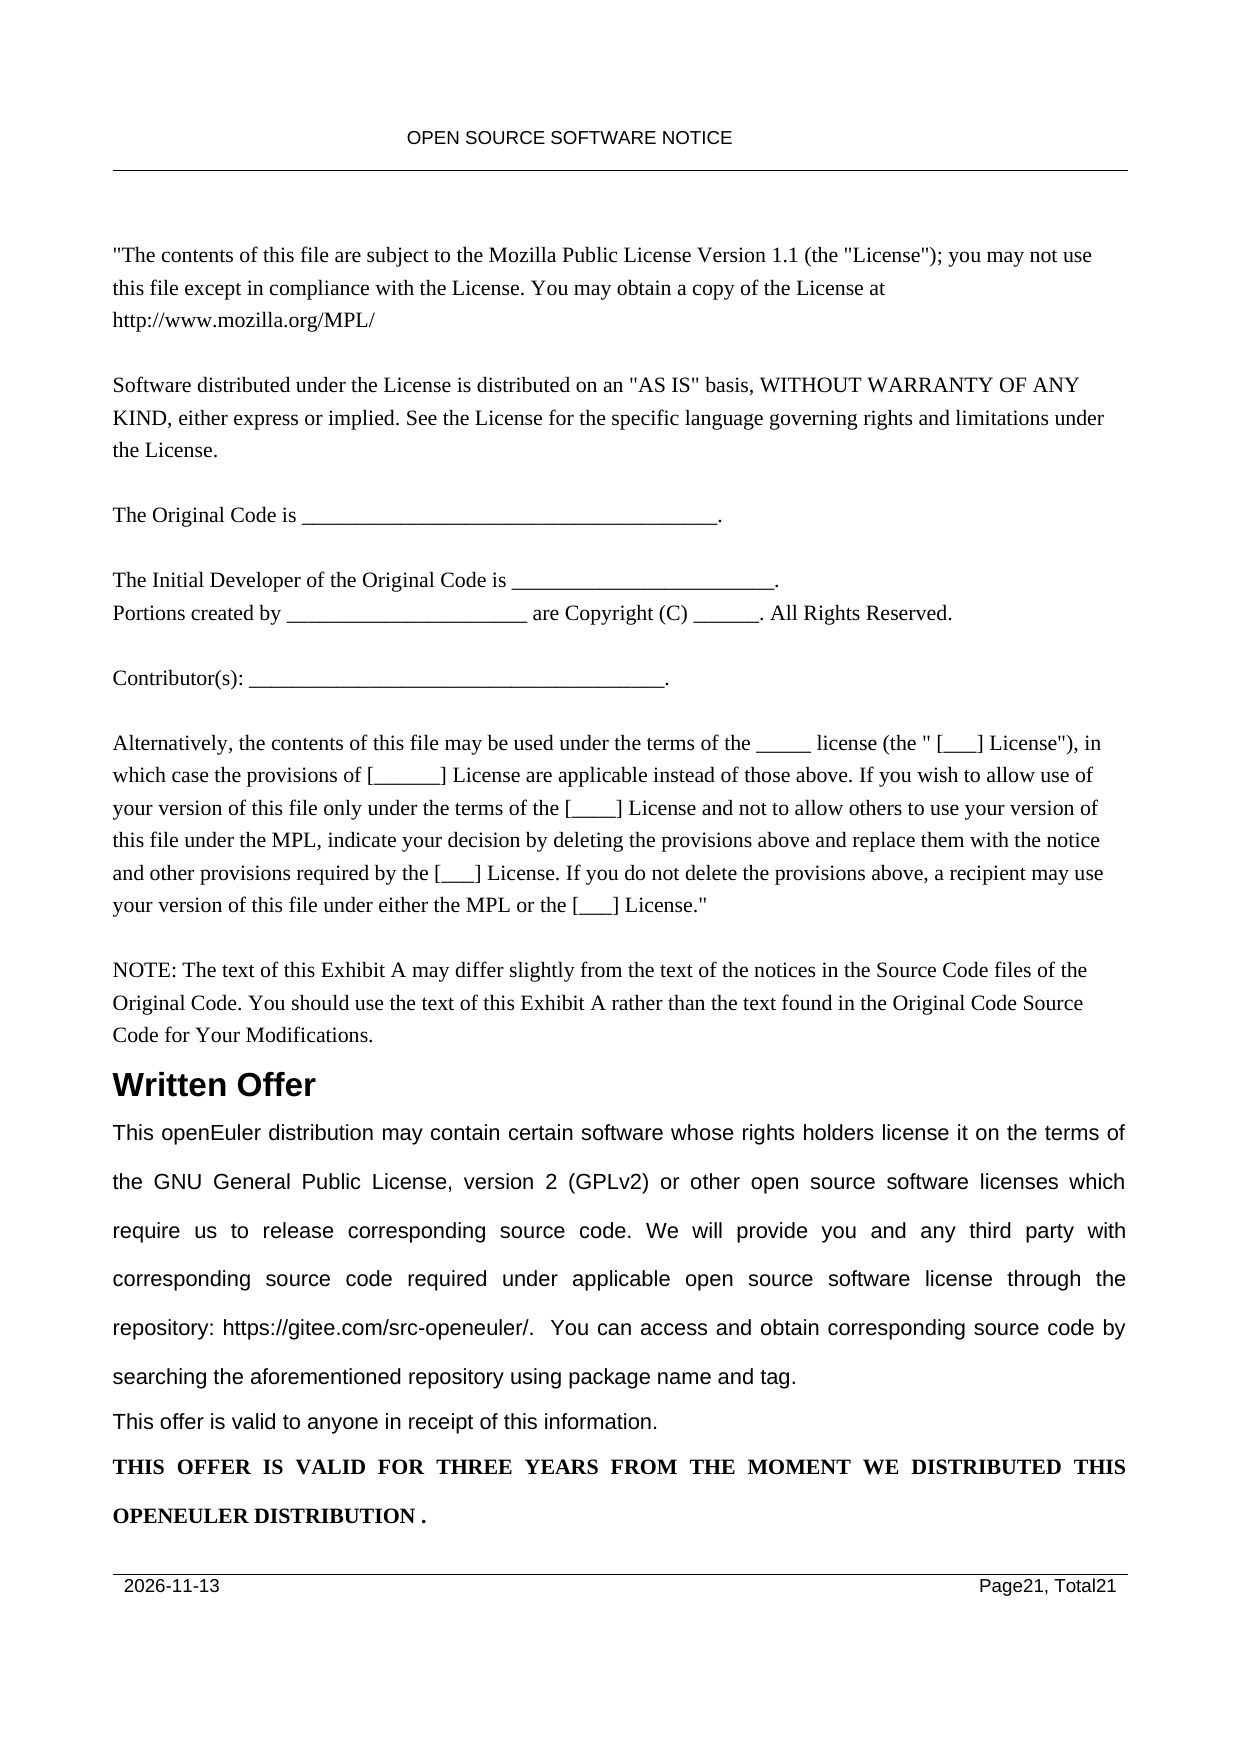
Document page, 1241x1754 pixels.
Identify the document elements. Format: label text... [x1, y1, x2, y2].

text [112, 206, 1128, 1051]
text This openEuler distribution may contain certain software whose rights holders license it on the terms of the GNU General Public License, version 2 (GPLv2) or other open source software licenses which require us to release corresponding source code. We will provide you and any third party with corresponding source code required under applicable open source software license through the repository: https://gitee.com/src-openeuler/. You can access and obtain corresponding source code by searching the aforementioned repository using package name and tag. [112, 1116, 1128, 1393]
text THIS OFFER IS VALID FOR THREE YEARS FROM THE MOMENT WE DISTRIBUTED THIS OPENEULER DISTRIBUTION . [112, 1450, 1128, 1532]
text Written Offer [112, 1051, 1128, 1116]
text This offer is valid to anyone in receipt of this information. [112, 1405, 1128, 1438]
